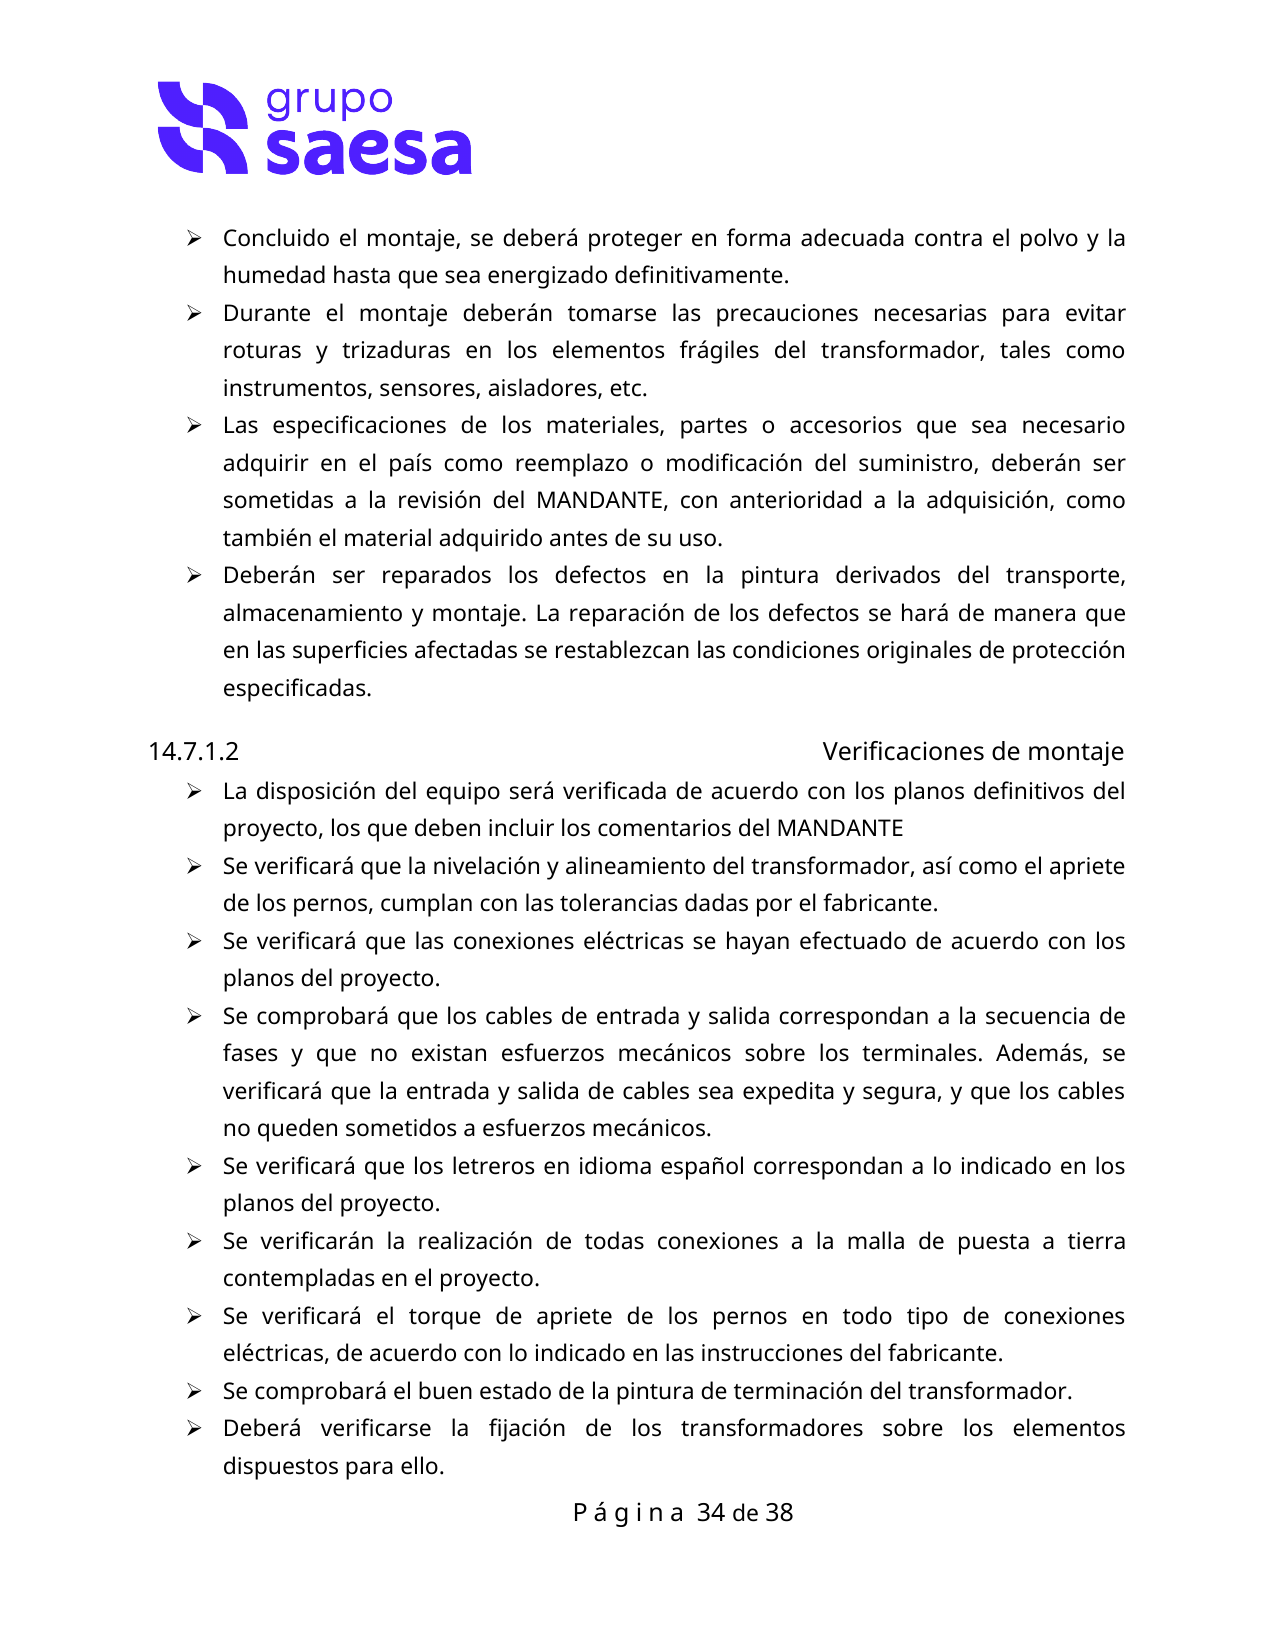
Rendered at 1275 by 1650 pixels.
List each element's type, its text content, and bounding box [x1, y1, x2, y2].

list Concluido el montaje, se deberá proteger en forma adecuada contra el polvo y la humedad hasta que sea energizado definitivamente. [185, 221, 1127, 290]
list Se verificará que la nivelación y alineamiento del transformador, así como el apriete de los pernos, cumplan con las tolerancias dadas por el fabricante. [185, 850, 1127, 918]
subtitle Verificaciones de montaje [148, 734, 1127, 768]
list Durante el montaje deberán tomarse las precauciones necesarias para evitar roturas y trizaduras en los elementos frágiles del transformador, tales como instrumentos, sensores, aisladores, etc. [185, 296, 1127, 403]
list Se verificará que los letreros en idioma español correspondan a lo indicado en los planos del proyecto. [185, 1150, 1127, 1218]
list Se verificarán la realización de todas conexiones a la malla de puesta a tierra contempladas en el proyecto. [185, 1225, 1127, 1293]
list Deberán ser reparados los defectos en la pintura derivados del transporte, almacenamiento y montaje. La reparación de los defectos se hará de manera que en las superficies afectadas se restablezcan las condiciones originales de protección especificadas. [185, 559, 1127, 703]
list Deberá verificarse la fijación de los transformadores sobre los elementos dispuestos para ello. [185, 1412, 1127, 1481]
list Se verificará que las conexiones eléctricas se hayan efectuado de acuerdo con los planos del proyecto. [185, 925, 1127, 993]
list Las especificaciones de los materiales, partes o accesorios que sea necesario adquirir en el país como reemplazo o modificación del suministro, deberán ser sometidas a la revisión del MANDANTE, con anterioridad a la adquisición, como también el material adquirido antes de su uso. [185, 409, 1127, 553]
list La disposición del equipo será verificada de acuerdo con los planos definitivos del proyecto, los que deben incluir los comentarios del MANDANTE [185, 775, 1127, 843]
list Se comprobará el buen estado de la pintura de terminación del transformador. [185, 1375, 1127, 1406]
list Se comprobará que los cables de entrada y salida correspondan a la secuencia de fases y que no existan esfuerzos mecánicos sobre los terminales. Además, se verificará que la entrada y salida de cables sea expedita y segura, y que los cables no queden sometidos a esfuerzos mecánicos. [185, 1000, 1127, 1143]
picture [147, 73, 481, 178]
list Se verificará el torque de apriete de los pernos en todo tipo de conexiones eléctricas, de acuerdo con lo indicado en las instrucciones del fabricante. [185, 1300, 1127, 1368]
